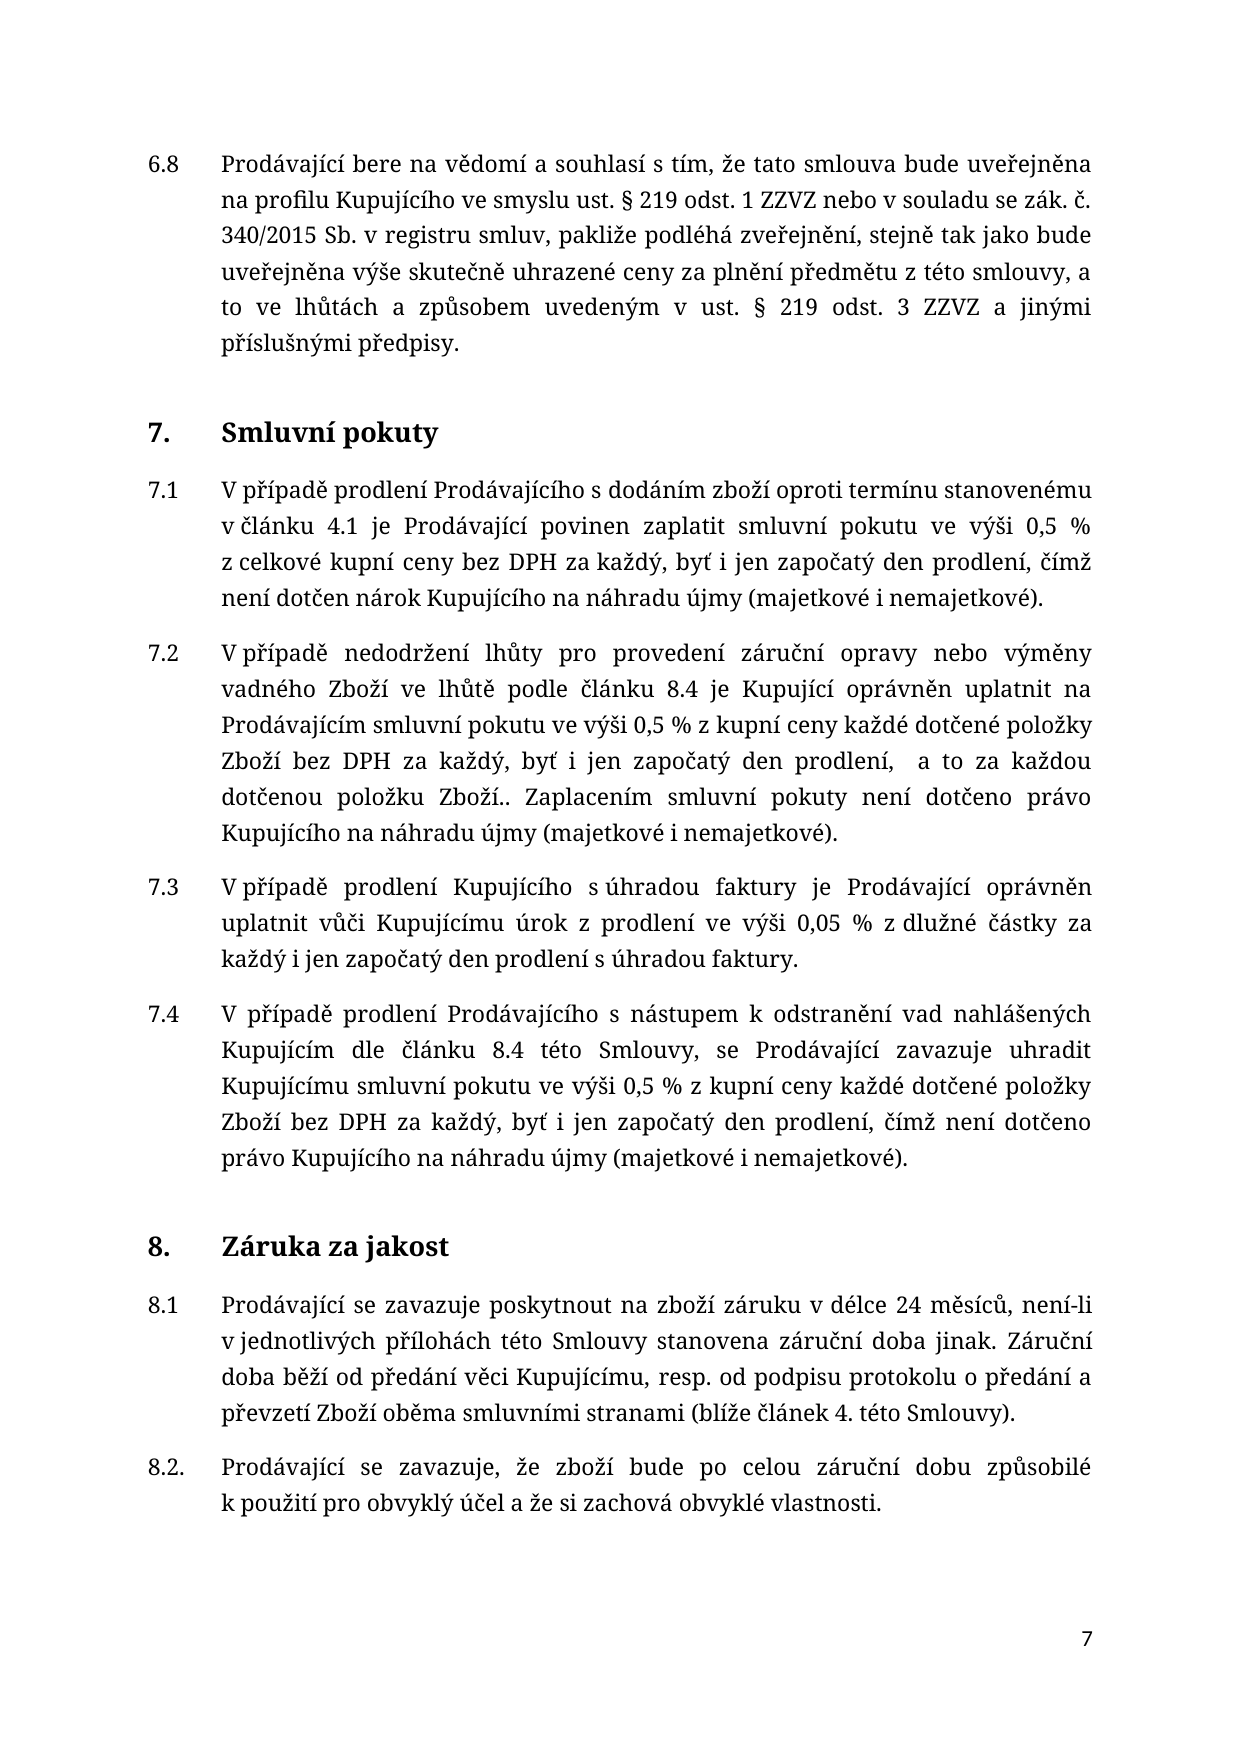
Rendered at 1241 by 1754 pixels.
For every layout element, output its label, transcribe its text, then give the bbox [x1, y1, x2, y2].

text 8. Záruka za jakost [148, 1227, 1093, 1264]
text 7. Smluvní pokuty [148, 413, 1093, 450]
text 7.3 V případě prodlení Kupujícího s úhradou faktury je Prodávající oprávněn uplatnit vůči Kupujícímu úrok z prodlení ve výši 0,05 % z dlužné částky za každý i jen započatý den prodlení s úhradou faktury. [148, 871, 1093, 974]
text 7.2 V případě nedodržení lhůty pro provedení záruční opravy nebo výměny vadného Zboží ve lhůtě podle článku 8.4 je Kupující oprávněn uplatnit na Prodávajícím smluvní pokutu ve výši 0,5 % z kupní ceny každé dotčené položky Zboží bez DPH za každý, byť i jen započatý den prodlení, a to za každou dotčenou položku Zboží.. Zaplacením smluvní pokuty není dotčeno právo Kupujícího na náhradu újmy (majetkové i nemajetkové). [148, 637, 1093, 848]
text 8.2. Prodávající se zavazuje, že zboží bude po celou záruční dobu způsobilé k použití pro obvyklý účel a že si zachová obvyklé vlastnosti. [148, 1451, 1093, 1518]
text 7.1 V případě prodlení Prodávajícího s dodáním zboží oproti termínu stanovenému v článku 4.1 je Prodávající povinen zaplatit smluvní pokutu ve výši 0,5 % z celkové kupní ceny bez DPH za každý, byť i jen započatý den prodlení, čímž není dotčen nárok Kupujícího na náhradu újmy (majetkové i nemajetkové). [148, 474, 1093, 613]
text 7.4 V případě prodlení Prodávajícího s nástupem k odstranění vad nahlášených Kupujícím dle článku 8.4 této Smlouvy, se Prodávající zavazuje uhradit Kupujícímu smluvní pokutu ve výši 0,5 % z kupní ceny každé dotčené položky Zboží bez DPH za každý, byť i jen započatý den prodlení, čímž není dotčeno právo Kupujícího na náhradu újmy (majetkové i nemajetkové). [148, 998, 1093, 1173]
text 6.8 Prodávající bere na vědomí a souhlasí s tím, že tato smlouva bude uveřejněna na profilu Kupujícího ve smyslu ust. § 219 odst. 1 ZZVZ nebo v souladu se zák. č. 340/2015 Sb. v registru smluv, pakliže podléhá zveřejnění, stejně tak jako bude uveřejněna výše skutečně uhrazené ceny za plnění předmětu z této smlouvy, a to ve lhůtách a způsobem uvedeným v ust. § 219 odst. 3 ZZVZ a jinými příslušnými předpisy. [148, 148, 1093, 358]
text 8.1 Prodávající se zavazuje poskytnout na zboží záruku v délce 24 měsíců, není-li v jednotlivých přílohách této Smlouvy stanovena záruční doba jinak. Záruční doba běží od předání věci Kupujícímu, resp. od podpisu protokolu o předání a převzetí Zboží oběma smluvními stranami (blíže článek 4. této Smlouvy). [148, 1289, 1093, 1428]
